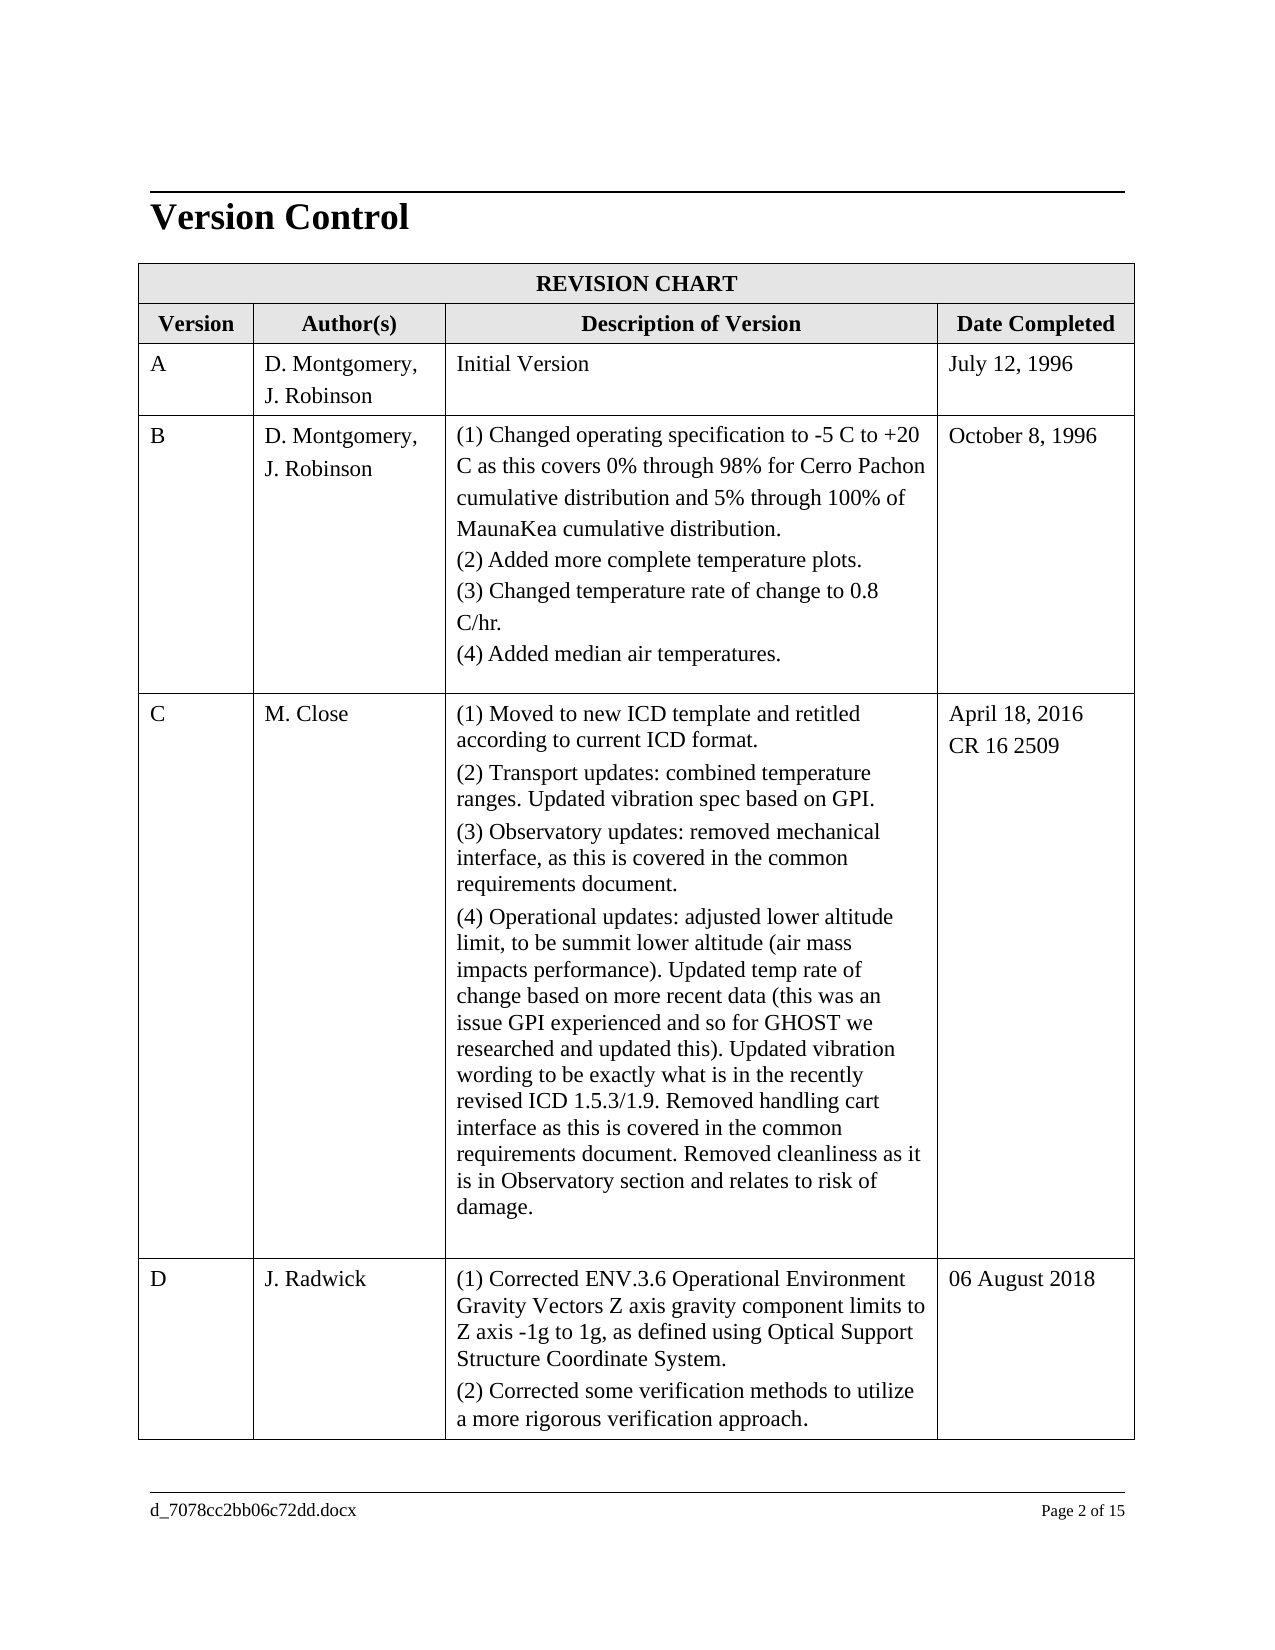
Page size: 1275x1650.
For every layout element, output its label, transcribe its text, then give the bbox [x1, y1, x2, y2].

table_cell Version [139, 304, 253, 343]
text Version Control [150, 193, 1125, 238]
table_cell October 8, 1996 [938, 416, 1134, 693]
table_cell (1) Moved to new ICD template and retitled according to current ICD format. (2) Transport updates: combined temperature ranges. Updated vibration spec based on GPI. (3) Observatory updates: removed mechanical interface, as this is covered in the common requirements document. (4) Operational updates: adjusted lower altitude limit, to be summit lower altitude (air mass impacts performance). Updated temp rate of change based on more recent data (this was an issue GPI experienced and so for GHOST we researched and updated this). Updated vibration wording to be exactly what is in the recently revised ICD 1.5.3/1.9. Removed handling cart interface as this is covered in the common requirements document. Removed cleanliness as it is in Observatory section and relates to risk of damage. [446, 694, 937, 1258]
table_cell M. Close [254, 694, 445, 1258]
table_cell C [139, 694, 253, 1258]
table_cell Description of Version [446, 304, 937, 343]
table_cell J. Radwick [254, 1259, 445, 1439]
table_cell 06 August 2018 [938, 1259, 1134, 1439]
table_cell April 18, 2016 CR 16 2509 [938, 694, 1134, 1258]
table_cell Author(s) [254, 304, 445, 343]
table_cell D. Montgomery, J. Robinson [254, 416, 445, 693]
table_cell (1) Corrected ENV.3.6 Operational Environment Gravity Vectors Z axis gravity component limits to Z axis -1g to 1g, as defined using Optical Support Structure Coordinate System. (2) Corrected some verification methods to utilize a more rigorous verification approach. [446, 1259, 937, 1439]
table_header REVISION CHART [139, 264, 1134, 303]
table_cell D. Montgomery, J. Robinson [254, 344, 445, 415]
table_cell (1) Changed operating specification to -5 C to +20 C as this covers 0% through 98% for Cerro Pachon cumulative distribution and 5% through 100% of MaunaKea cumulative distribution. (2) Added more complete temperature plots. (3) Changed temperature rate of change to 0.8 C/hr. (4) Added median air temperatures. [446, 416, 937, 693]
table_cell Date Completed [938, 304, 1134, 343]
table_cell Initial Version [446, 344, 937, 415]
table_cell D [139, 1259, 253, 1439]
table_cell A [139, 344, 253, 415]
table_cell July 12, 1996 [938, 344, 1134, 415]
table_cell B [139, 416, 253, 693]
